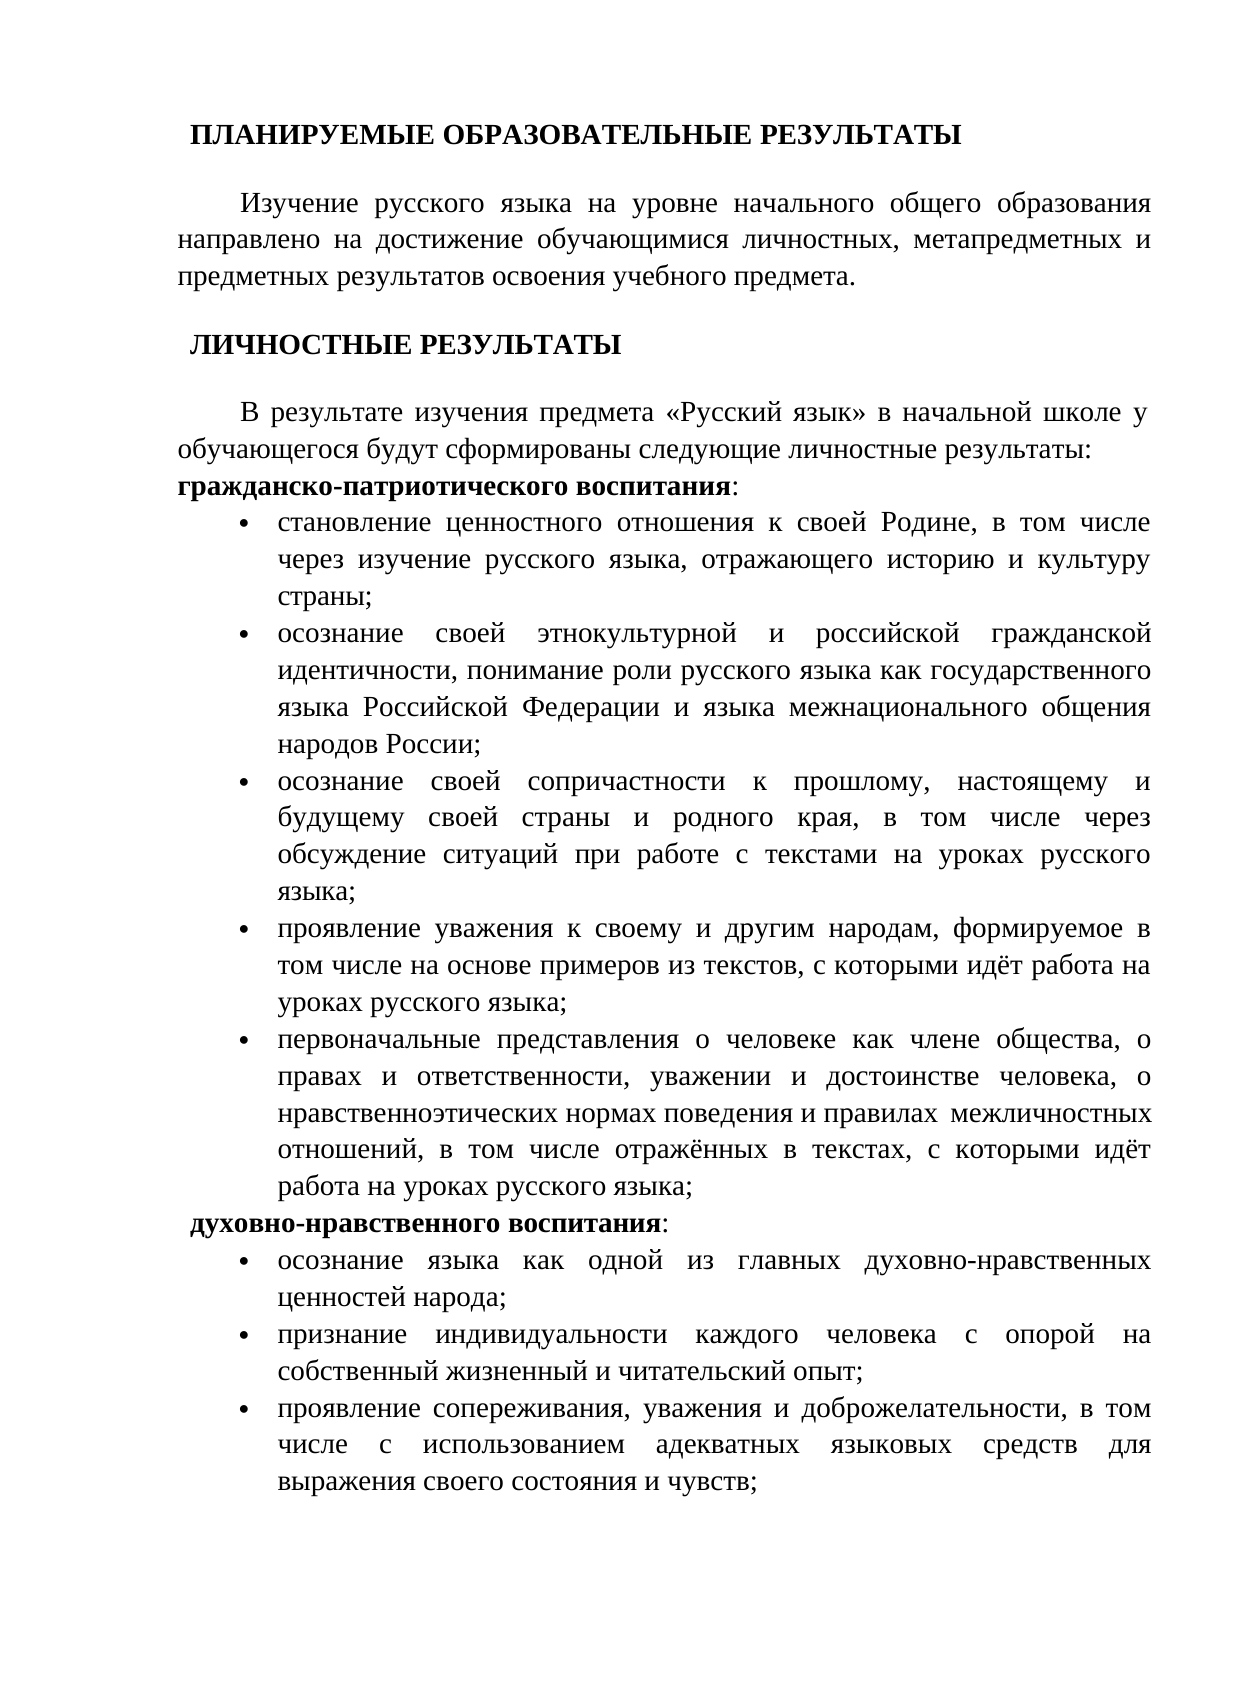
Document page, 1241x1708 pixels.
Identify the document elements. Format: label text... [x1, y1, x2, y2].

list осознание своей сопричастности к прошлому, настоящему и будущему своей страны и родного края, в том числе через обсуждение ситуаций при работе с текстами на уроках русского языка; [240, 763, 1152, 907]
list осознание своей этнокультурной и российской гражданской идентичности, понимание роли русского языка как государственного языка Российской Федерации и языка межнационального общения народов России; [240, 615, 1152, 759]
list осознание языка как одной из главных духовно-нравственных ценностей народа; [240, 1242, 1152, 1313]
list проявление уважения к своему и другим народам, формируемое в том числе на основе примеров из текстов, с которыми идёт работа на уроках русского языка; [240, 910, 1151, 1018]
subtitle духовно-нравственного воспитания: [190, 1205, 1163, 1239]
list становление ценностного отношения к своей Родине, в том числе через изучение русского языка, отражающего историю и культуру страны; [240, 504, 1152, 612]
text В результате изучения предмета «Русский язык» в начальной школе у обучающегося будут сформированы следующие личностные результаты: гражданско-патриотического воспитания: [177, 394, 1151, 501]
list признание индивидуальности каждого человека с опорой на собственный жизненный и читательский опыт; [240, 1316, 1152, 1386]
list первоначальные представления о человеке как члене общества, о правах и ответственности, уважении и достоинстве человека, о нравственно­этических нормах поведения и правилах межличностных отношений, в том числе отражённых в текстах, с которыми идёт работа на уроках русского языка; [240, 1021, 1152, 1202]
list проявление сопереживания, уважения и доброжелательности, в том числе с использованием адекватных языковых средств для выражения своего состояния и чувств; [240, 1390, 1152, 1497]
text Изучение русского языка на уровне начального общего образования направлено на достижение обучающимися личностных, метапредметных и предметных результатов освоения учебного предмета. [177, 185, 1152, 292]
subtitle ЛИЧНОСТНЫЕ РЕЗУЛЬТАТЫ [190, 327, 1163, 360]
subtitle ПЛАНИРУЕМЫЕ ОБРАЗОВАТЕЛЬНЫЕ РЕЗУЛЬТАТЫ [190, 117, 1163, 151]
